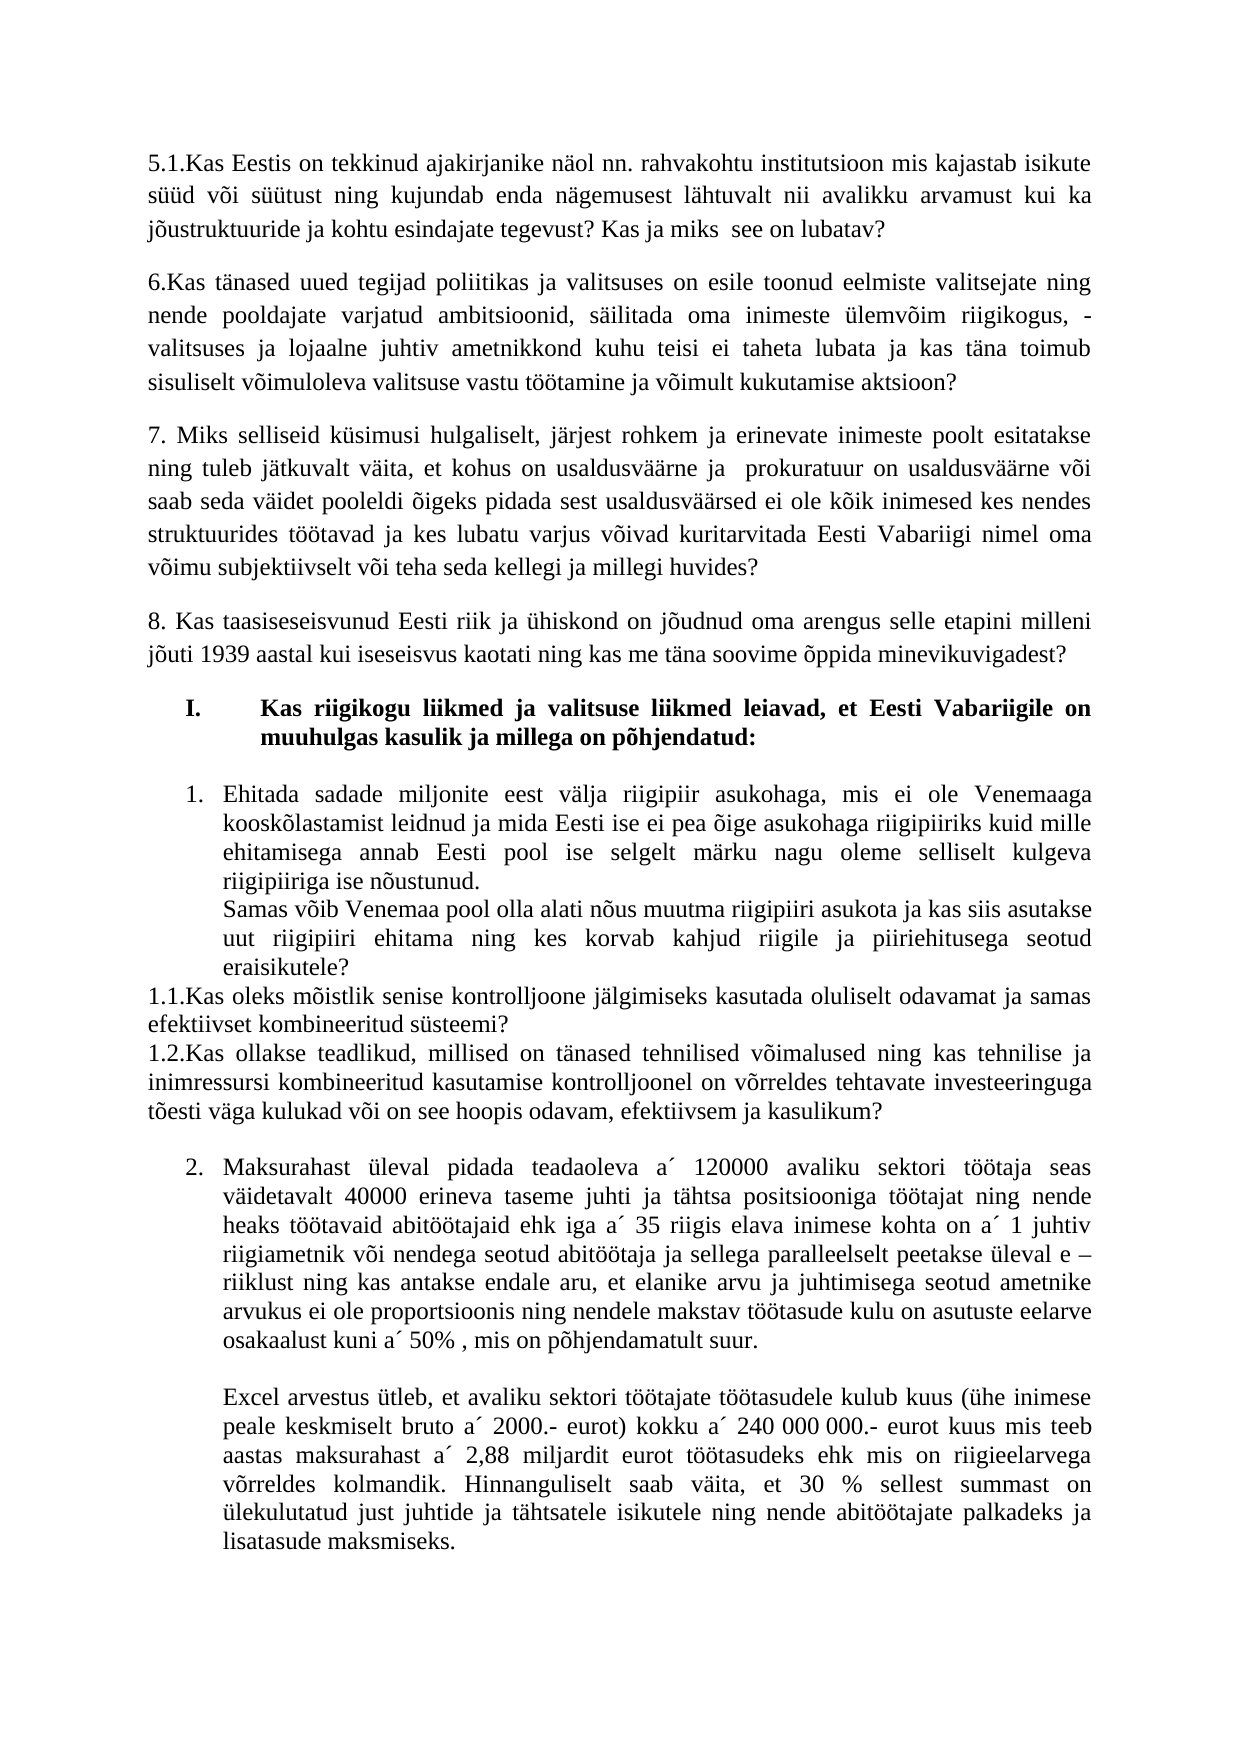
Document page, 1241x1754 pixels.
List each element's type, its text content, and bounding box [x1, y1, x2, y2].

list Kas riigikogu liikmed ja valitsuse liikmed leiavad, et Eesti Vabariigile on muuhulgas kasulik ja millega on põhjendatud: [185, 693, 1093, 751]
text 1.1.Kas oleks mõistlik senise kontrolljoone jälgimiseks kasutada oluliselt odavamat ja samas efektiivset kombineeritud süsteemi? [148, 981, 1093, 1038]
text 1.2.Kas ollakse teadlikud, millised on tänased tehnilised võimalused ning kas tehnilise ja inimressursi kombineeritud kasutamise kontrolljoonel on võrreldes tehtavate investeeringuga tõesti väga kulukad või on see hoopis odavam, efektiivsem ja kasulikum? [148, 1038, 1093, 1124]
text 5.1.Kas Eestis on tekkinud ajakirjanike näol nn. rahvakohtu institutsioon mis kajastab isikute süüd või süütust ning kujundab enda nägemusest lähtuvalt nii avalikku arvamust kui ka jõustruktuuride ja kohtu esindajate tegevust? Kas ja miks see on lubatav? [148, 148, 1093, 242]
list Maksurahast üleval pidada teadaoleva a´ 120000 avaliku sektori töötaja seas väidetavalt 40000 erineva taseme juhti ja tähtsa positsiooniga töötajat ning nende heaks töötavaid abitöötajaid ehk iga a´ 35 riigis elava inimese kohta on a´ 1 juhtiv riigiametnik või nendega seotud abitöötaja ja sellega paralleelselt peetakse üleval e – riiklust ning kas antakse endale aru, et elanike arvu ja juhtimisega seotud ametnike arvukus ei ole proportsioonis ning nendele makstav töötasude kulu on asutuste eelarve osakaalust kuni a´ 50% , mis on põhjendamatult suur. [185, 1152, 1093, 1354]
text 8. Kas taasiseseisvunud Eesti riik ja ühiskond on jõudnud oma arengus selle etapini milleni jõuti 1939 aastal kui iseseisvus kaotati ning kas me täna soovime õppida minevikuvigadest? [148, 606, 1093, 668]
list Ehitada sadade miljonite eest välja riigipiir asukohaga, mis ei ole Venemaaga kooskõlastamist leidnud ja mida Eesti ise ei pea õige asukohaga riigipiiriks kuid mille ehitamisega annab Eesti pool ise selgelt märku nagu oleme selliselt kulgeva riigipiiriga ise nõustunud. [185, 779, 1093, 894]
text Samas võib Venemaa pool olla alati nõus muutma riigipiiri asukota ja kas siis asutakse uut riigipiiri ehitama ning kes korvab kahjud riigile ja piiriehitusega seotud eraisikutele? [223, 894, 1093, 981]
text 7. Miks selliseid küsimusi hulgaliselt, järjest rohkem ja erinevate inimeste poolt esitatakse ning tuleb jätkuvalt väita, et kohus on usaldusväärne ja prokuratuur on usaldusväärne või saab seda väidet pooleldi õigeks pidada sest usaldusväärsed ei ole kõik inimesed kes nendes struktuurides töötavad ja kes lubatu varjus võivad kuritarvitada Eesti Vabariigi nimel oma võimu subjektiivselt või teha seda kellegi ja millegi huvides? [148, 420, 1093, 581]
text 6.Kas tänased uued tegijad poliitikas ja valitsuses on esile toonud eelmiste valitsejate ning nende pooldajate varjatud ambitsioonid, säilitada oma inimeste ülemvõim riigikogus, - valitsuses ja lojaalne juhtiv ametnikkond kuhu teisi ei taheta lubata ja kas täna toimub sisuliselt võimuloleva valitsuse vastu töötamine ja võimult kukutamise aktsioon? [148, 267, 1093, 395]
text Excel arvestus ütleb, et avaliku sektori töötajate töötasudele kulub kuus (ühe inimese peale keskmiselt bruto a´ 2000.- eurot) kokku a´ 240 000 000.- eurot kuus mis teeb aastas maksurahast a´ 2,88 miljardit eurot töötasudeks ehk mis on riigieelarvega võrreldes kolmandik. Hinnanguliselt saab väita, et 30 % sellest summast on ülekulutatud just juhtide ja tähtsatele isikutele ning nende abitöötajate palkadeks ja lisatasude maksmiseks. [223, 1382, 1093, 1555]
